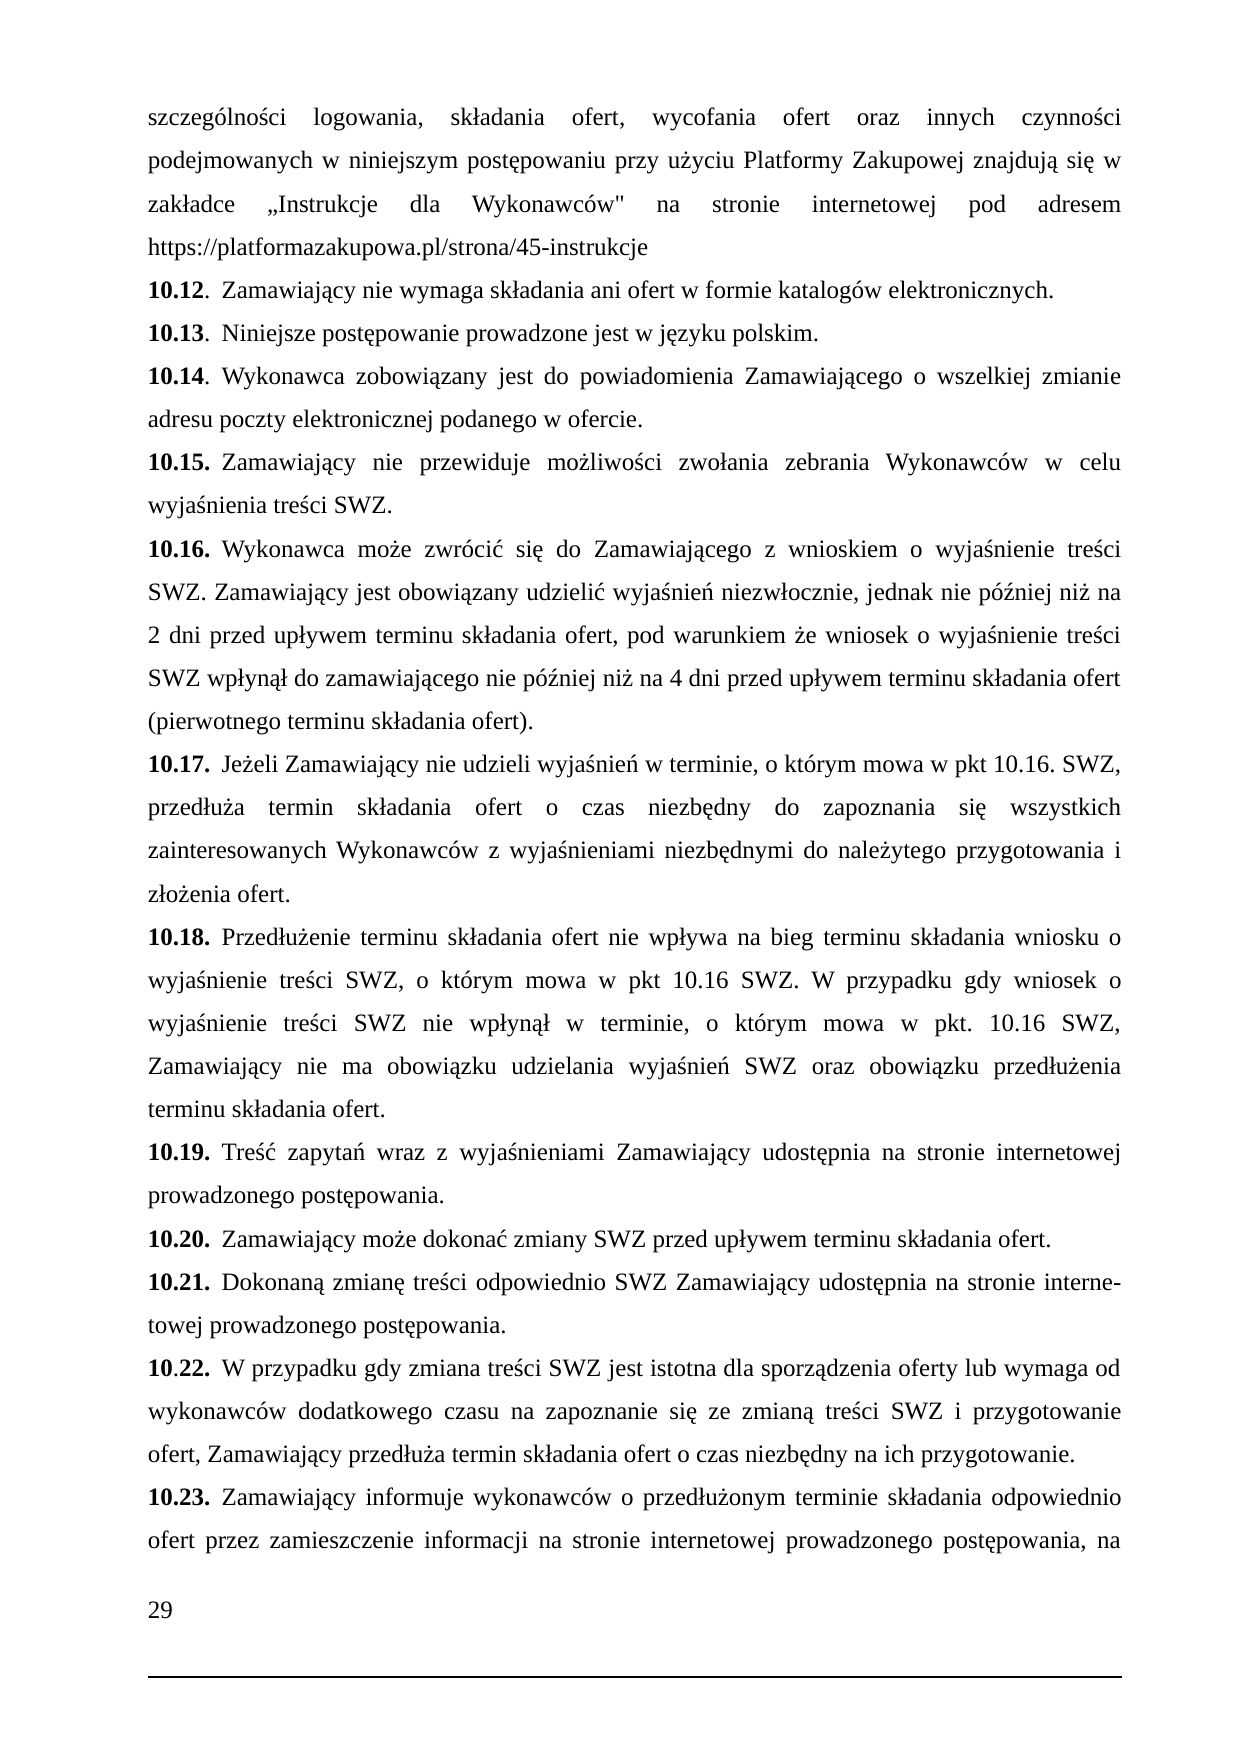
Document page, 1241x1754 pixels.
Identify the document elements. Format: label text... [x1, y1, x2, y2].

text 10.21. Dokonaną zmianę treści odpowiednio SWZ Zamawiający udostępnia na stronie interne-towej prowadzonego postępowania. [148, 1267, 1122, 1339]
text 10.14. Wykonawca zobowiązany jest do powiadomienia Zamawiającego o wszelkiej zmianie adresu poczty elektronicznej podanego w ofercie. [148, 361, 1122, 433]
text 10.20. Zamawiający może dokonać zmiany SWZ przed upływem terminu składania ofert. [148, 1224, 1122, 1252]
text 10.19. Treść zapytań wraz z wyjaśnieniami Zamawiający udostępnia na stronie internetowej prowadzonego postępowania. [148, 1137, 1122, 1209]
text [148, 1482, 1122, 1554]
text 10.12. Zamawiający nie wymaga składania ani ofert w formie katalogów elektronicznych. [148, 275, 1122, 304]
text 10.15. Zamawiający nie przewiduje możliwości zwołania zebrania Wykonawców w celu wyjaśnienia treści SWZ. [148, 447, 1122, 519]
text 10.18. Przedłużenie terminu składania ofert nie wpływa na bieg terminu składania wniosku o wyjaśnienie treści SWZ, o którym mowa w pkt 10.16 SWZ. W przypadku gdy wniosek o wyjaśnienie treści SWZ nie wpłynął w terminie, o którym mowa w pkt. 10.16 SWZ, Zamawiający nie ma obowiązku udzielania wyjaśnień SWZ oraz obowiązku przedłużenia terminu składania ofert. [148, 922, 1122, 1123]
text 10.13. Niniejsze postępowanie prowadzone jest w języku polskim. [148, 318, 1122, 347]
text 10.17. Jeżeli Zamawiający nie udzieli wyjaśnień w terminie, o którym mowa w pkt 10.16. SWZ, przedłuża termin składania ofert o czas niezbędny do zapoznania się wszystkich zainteresowanych Wykonawców z wyjaśnieniami niezbędnymi do należytego przygotowania i złożenia ofert. [148, 749, 1122, 907]
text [148, 102, 1122, 261]
text 10.16. Wykonawca może zwrócić się do Zamawiającego z wnioskiem o wyjaśnienie treści SWZ. Zamawiający jest obowiązany udzielić wyjaśnień niezwłocznie, jednak nie później niż na 2 dni przed upływem terminu składania ofert, pod warunkiem że wniosek o wyjaśnienie treści SWZ wpłynął do zamawiającego nie później niż na 4 dni przed upływem terminu składania ofert (pierwotnego terminu składania ofert). [148, 534, 1122, 735]
text 10.22. W przypadku gdy zmiana treści SWZ jest istotna dla sporządzenia oferty lub wymaga od wykonawców dodatkowego czasu na zapoznanie się ze zmianą treści SWZ i przygotowanie ofert, Zamawiający przedłuża termin składania ofert o czas niezbędny na ich przygotowanie. [148, 1353, 1122, 1468]
